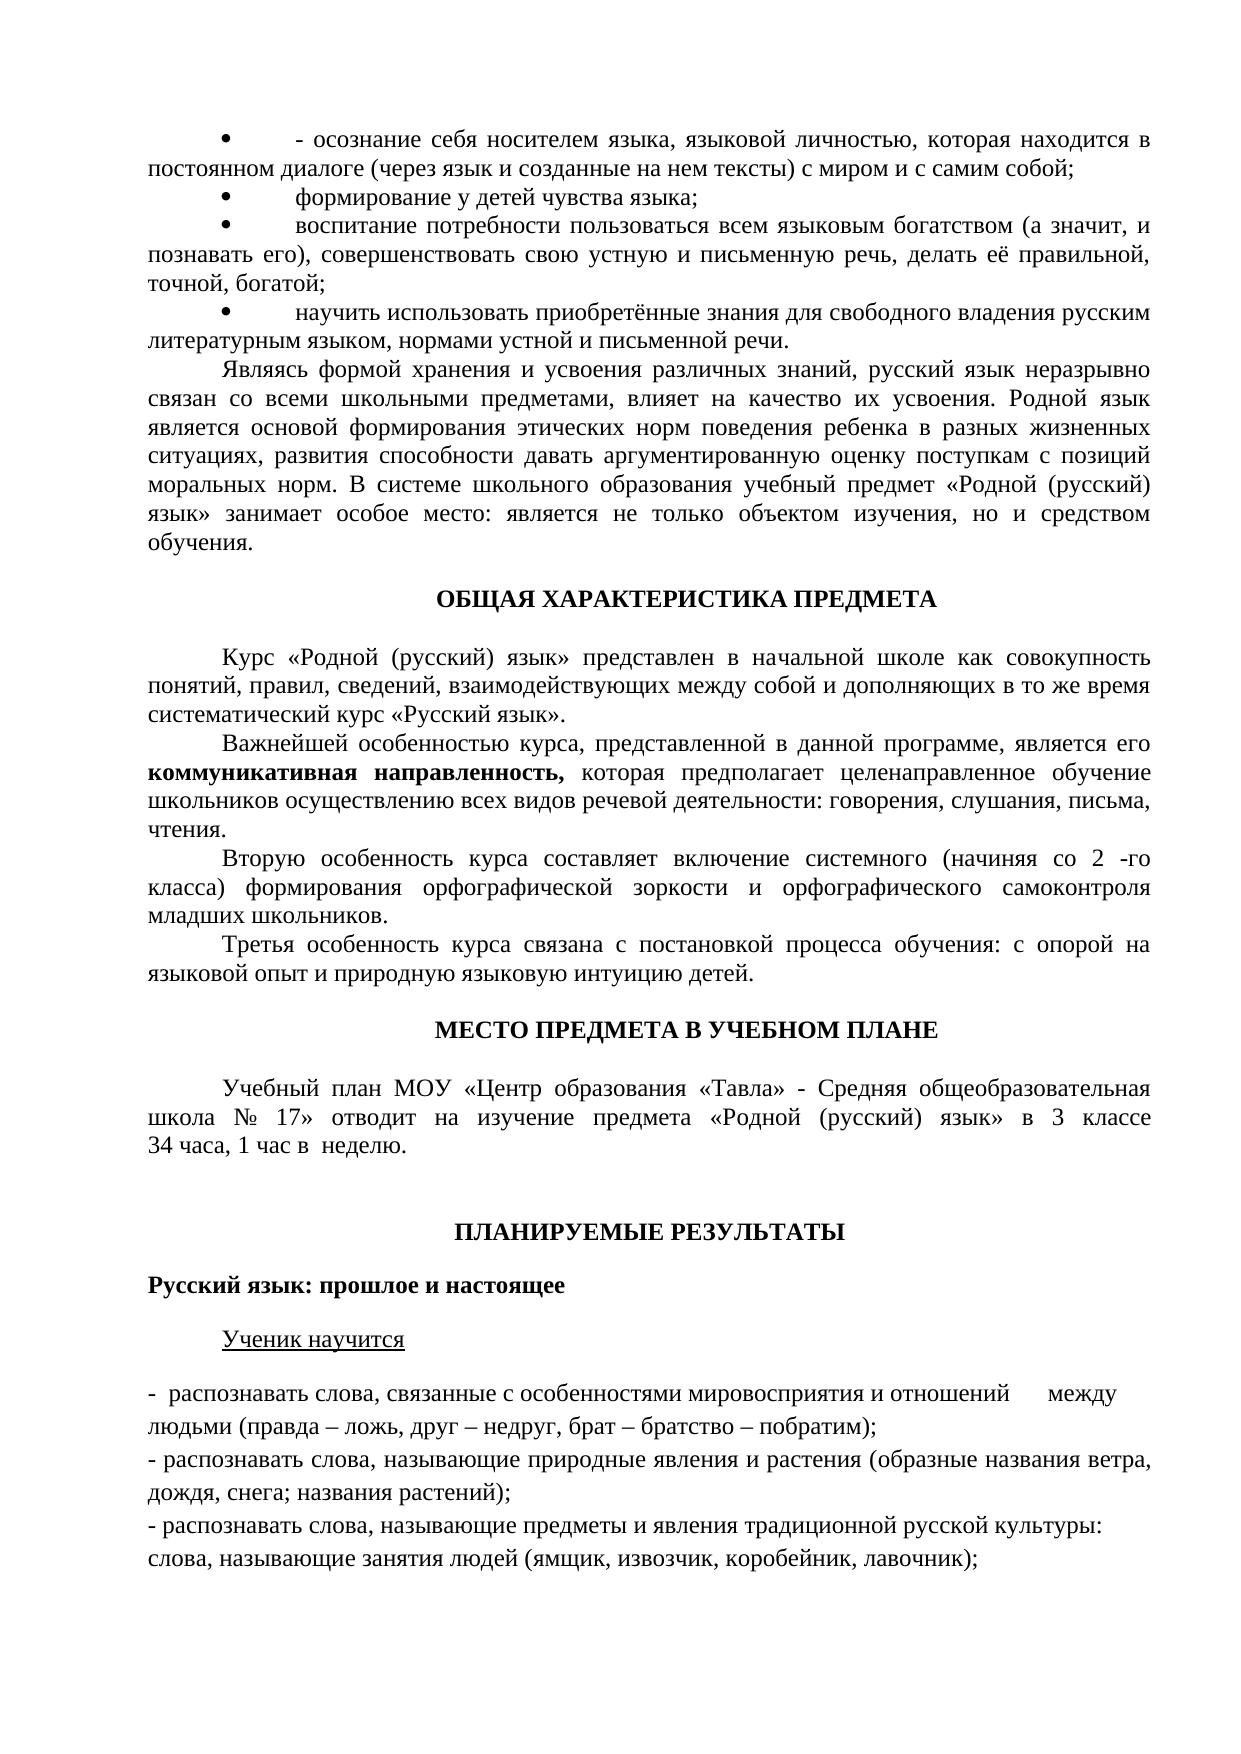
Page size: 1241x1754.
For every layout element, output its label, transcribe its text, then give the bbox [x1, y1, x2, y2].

list научить использовать приобретённые знания для свободного владения русским литературным языком, нормами устной и письменной речи. [148, 297, 1152, 354]
text Третья особенность курса связана с постановкой процесса обучения: с опорой на языковой опыт и природную языковую интуицию детей. [148, 929, 1152, 987]
text МЕСТО ПРЕДМЕТА В УЧЕБНОМ ПЛАНЕ [148, 1015, 1152, 1044]
text Ученик научится [148, 1324, 1152, 1353]
text Являясь формой хранения и усвоения различных знаний, русский язык неразрывно связан со всеми школьными предметами, влияет на качество их усвоения. Родной язык является основой формирования этических норм поведения ребенка в разных жизненных ситуациях, развития способности давать аргументированную оценку поступкам с позиций моральных норм. В системе школьного образования учебный предмет «Родной (русский) язык» занимает особое место: является не только объектом изучения, но и средством обучения. [148, 354, 1152, 555]
list - распознавать слова, называющие предметы и явления традиционной русской культуры: слова, называющие занятия людей (ямщик, извозчик, коробейник, лавочник); [148, 1510, 1152, 1572]
text Курс «Родной (русский) язык» представлен в начальной школе как совокупность понятий, правил, сведений, взаимодействующих между собой и дополняющих в то же время систематический курс «Русский язык». [148, 642, 1152, 728]
text ОБЩАЯ ХАРАКТЕРИСТИКА ПРЕДМЕТА [148, 584, 1152, 613]
text Русский язык: прошлое и настоящее [148, 1270, 1152, 1299]
list - распознавать слова, связанные с особенностями мировосприятия и отношений между людьми (правда – ложь, друг – недруг, брат – братство – побратим); [148, 1378, 1152, 1440]
text ПЛАНИРУЕМЫЕ РЕЗУЛЬТАТЫ [148, 1217, 1152, 1245]
list воспитание потребности пользоваться всем языковым богатством (а значит, и познавать его), совершенствовать свою устную и письменную речь, делать её правильной, точной, богатой; [148, 210, 1152, 297]
list формирование у детей чувства языка; [148, 182, 1152, 210]
list - распознавать слова, называющие природные явления и растения (образные названия ветра, дождя, снега; названия растений); [148, 1444, 1152, 1506]
text Учебный план МОУ «Центр образования «Тавла» - Средняя общеобразовательная школа № 17» отводит на изучение предмета «Родной (русский) язык» в 3 классе 34 часа, 1 час в неделю. [148, 1073, 1152, 1159]
list - осознание себя носителем языка, языковой личностью, которая находится в постоянном диалоге (через язык и созданные на нем тексты) с миром и с самим собой; [148, 124, 1152, 182]
text Важнейшей особенностью курса, представленной в данной программе, является его коммуникативная направленность, которая предполагает целенаправленное обучение школьников осуществлению всех видов речевой деятельности: говорения, слушания, письма, чтения. [148, 728, 1152, 843]
text Вторую особенность курса составляет включение системного (начиняя со 2 -го класса) формирования орфографической зоркости и орфографического самоконтроля младших школьников. [148, 843, 1152, 929]
